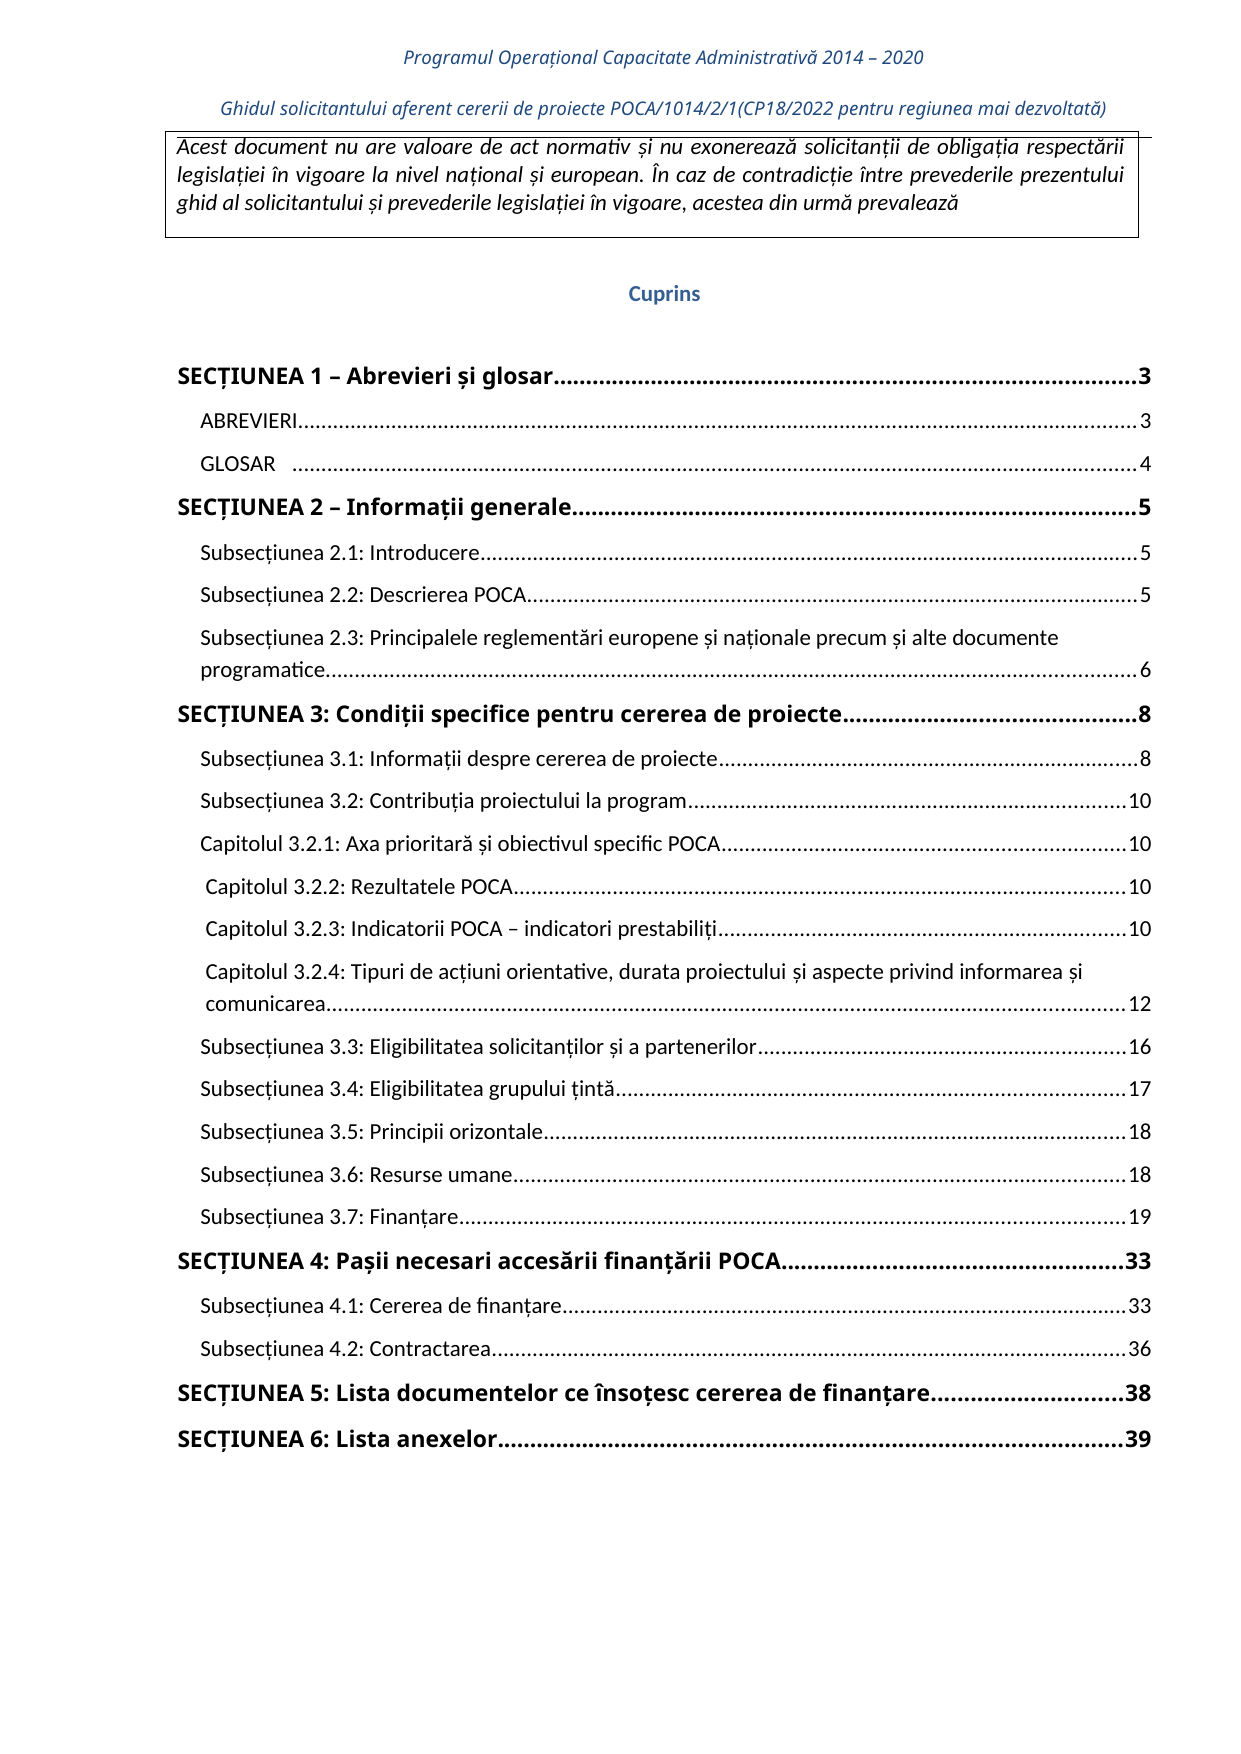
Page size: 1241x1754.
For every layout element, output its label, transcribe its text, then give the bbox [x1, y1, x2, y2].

text Capitolul 3.2.1: Axa prioritară și obiectivul specific POCA 10 [200, 829, 1152, 857]
text Subsecțiunea 4.1: Cererea de finanțare 33 [200, 1291, 1152, 1319]
text Subsecțiunea 3.3: Eligibilitatea solicitanților și a partenerilor 16 [200, 1032, 1152, 1060]
text Subsecțiunea 3.1: Informații despre cererea de proiecte 8 [200, 744, 1152, 772]
text Capitolul 3.2.3: Indicatorii POCA – indicatori prestabiliți 10 [205, 914, 1152, 942]
text SECȚIUNEA 1 – Abrevieri și glosar 3 [177, 360, 1152, 391]
text SECȚIUNEA 6: Lista anexelor 39 [177, 1423, 1152, 1454]
text ABREVIERI 3 [200, 406, 1152, 434]
text Subsecțiunea 4.2: Contractarea 36 [200, 1334, 1152, 1362]
text SECȚIUNEA 4: Pașii necesari accesării finanțării POCA 33 [177, 1245, 1152, 1276]
table_header Acest document nu are valoare de act normativ şi nu exonerează solicitanţii de obligația respectării legislaţiei în vigoare la nivel naţional şi european. În caz de contradicție între prevederile prezentului ghid al solicitantului și prevederile legislației în vigoare, acestea din urmă prevalează [166, 132, 1138, 237]
text Subsecțiunea 3.2: Contribuția proiectului la program 10 [200, 787, 1152, 815]
text SECȚIUNEA 5: Lista documentelor ce însoțesc cererea de finanțare 38 [177, 1376, 1152, 1408]
text Capitolul 3.2.2: Rezultatele POCA 10 [205, 872, 1152, 900]
text SECȚIUNEA 3: Condiții specifice pentru cererea de proiecte 8 [177, 698, 1152, 729]
text GLOSAR 4 [200, 449, 1152, 477]
subtitle Cuprins [177, 279, 1152, 307]
text Subsecțiunea 3.7: Finanțare 19 [200, 1202, 1152, 1230]
text Subsecțiunea 3.4: Eligibilitatea grupului țintă 17 [200, 1074, 1152, 1102]
text Subsecțiunea 2.1: Introducere 5 [200, 538, 1152, 566]
text Subsecțiunea 3.5: Principii orizontale 18 [200, 1117, 1152, 1145]
text Subsecțiunea 3.6: Resurse umane 18 [200, 1160, 1152, 1188]
text Subsecțiunea 2.3: Principalele reglementări europene și naționale precum și alte documente programatice 6 [200, 623, 1152, 683]
text Subsecțiunea 2.2: Descrierea POCA 5 [200, 580, 1152, 608]
text SECȚIUNEA 2 – Informații generale 5 [177, 491, 1152, 523]
text Capitolul 3.2.4: Tipuri de acțiuni orientative, durata proiectului şi aspecte privind informarea şi comunicarea 12 [205, 957, 1152, 1017]
